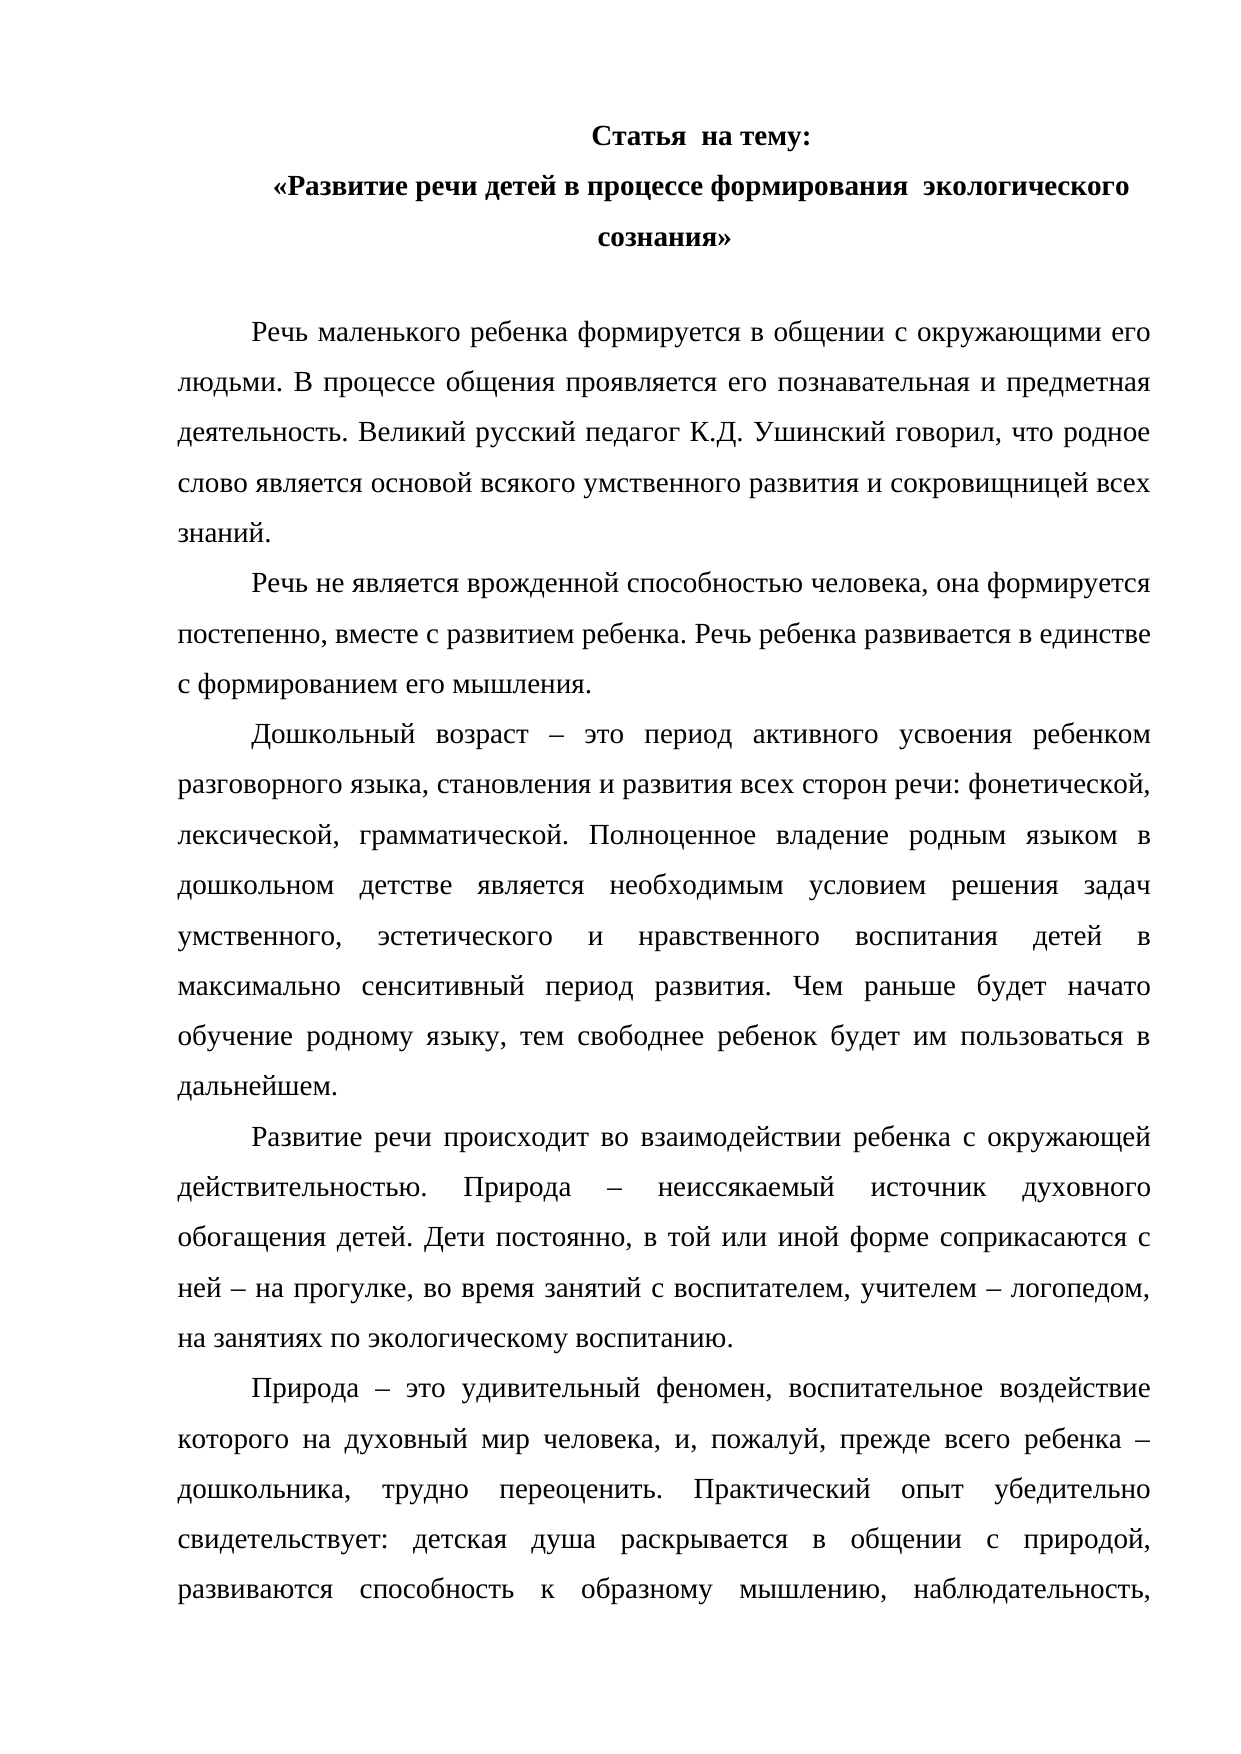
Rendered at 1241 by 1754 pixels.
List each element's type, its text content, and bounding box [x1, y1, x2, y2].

text Дошкольный возраст – это период активного усвоения ребенком разговорного языка, становления и развития всех сторон речи: фонетической, лексической, грамматической. Полноценное владение родным языком в дошкольном детстве является необходимым условием решения задач умственного, эстетического и нравственного воспитания детей в максимально сенситивный период развития. Чем раньше будет начато обучение родному языку, тем свободнее ребенок будет им пользоваться в дальнейшем. [177, 716, 1152, 1102]
text «Развитие речи детей в процессе формирования экологического сознания» [177, 168, 1152, 252]
text Статья на тему: [177, 118, 1152, 152]
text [177, 1370, 1152, 1605]
text Речь не является врожденной способностью человека, она формируется постепенно, вместе с развитием ребенка. Речь ребенка развивается в единстве с формированием его мышления. [177, 565, 1152, 699]
text Речь маленького ребенка формируется в общении с окружающими его людьми. В процессе общения проявляется его познавательная и предметная деятельность. Великий русский педагог К.Д. Ушинский говорил, что родное слово является основой всякого умственного развития и сокровищницей всех знаний. [177, 314, 1152, 549]
text Развитие речи происходит во взаимодействии ребенка с окружающей действительностью. Природа – неиссякаемый источник духовного обогащения детей. Дети постоянно, в той или иной форме соприкасаются с ней – на прогулке, во время занятий с воспитателем, учителем – логопедом, на занятиях по экологическому воспитанию. [177, 1119, 1152, 1354]
